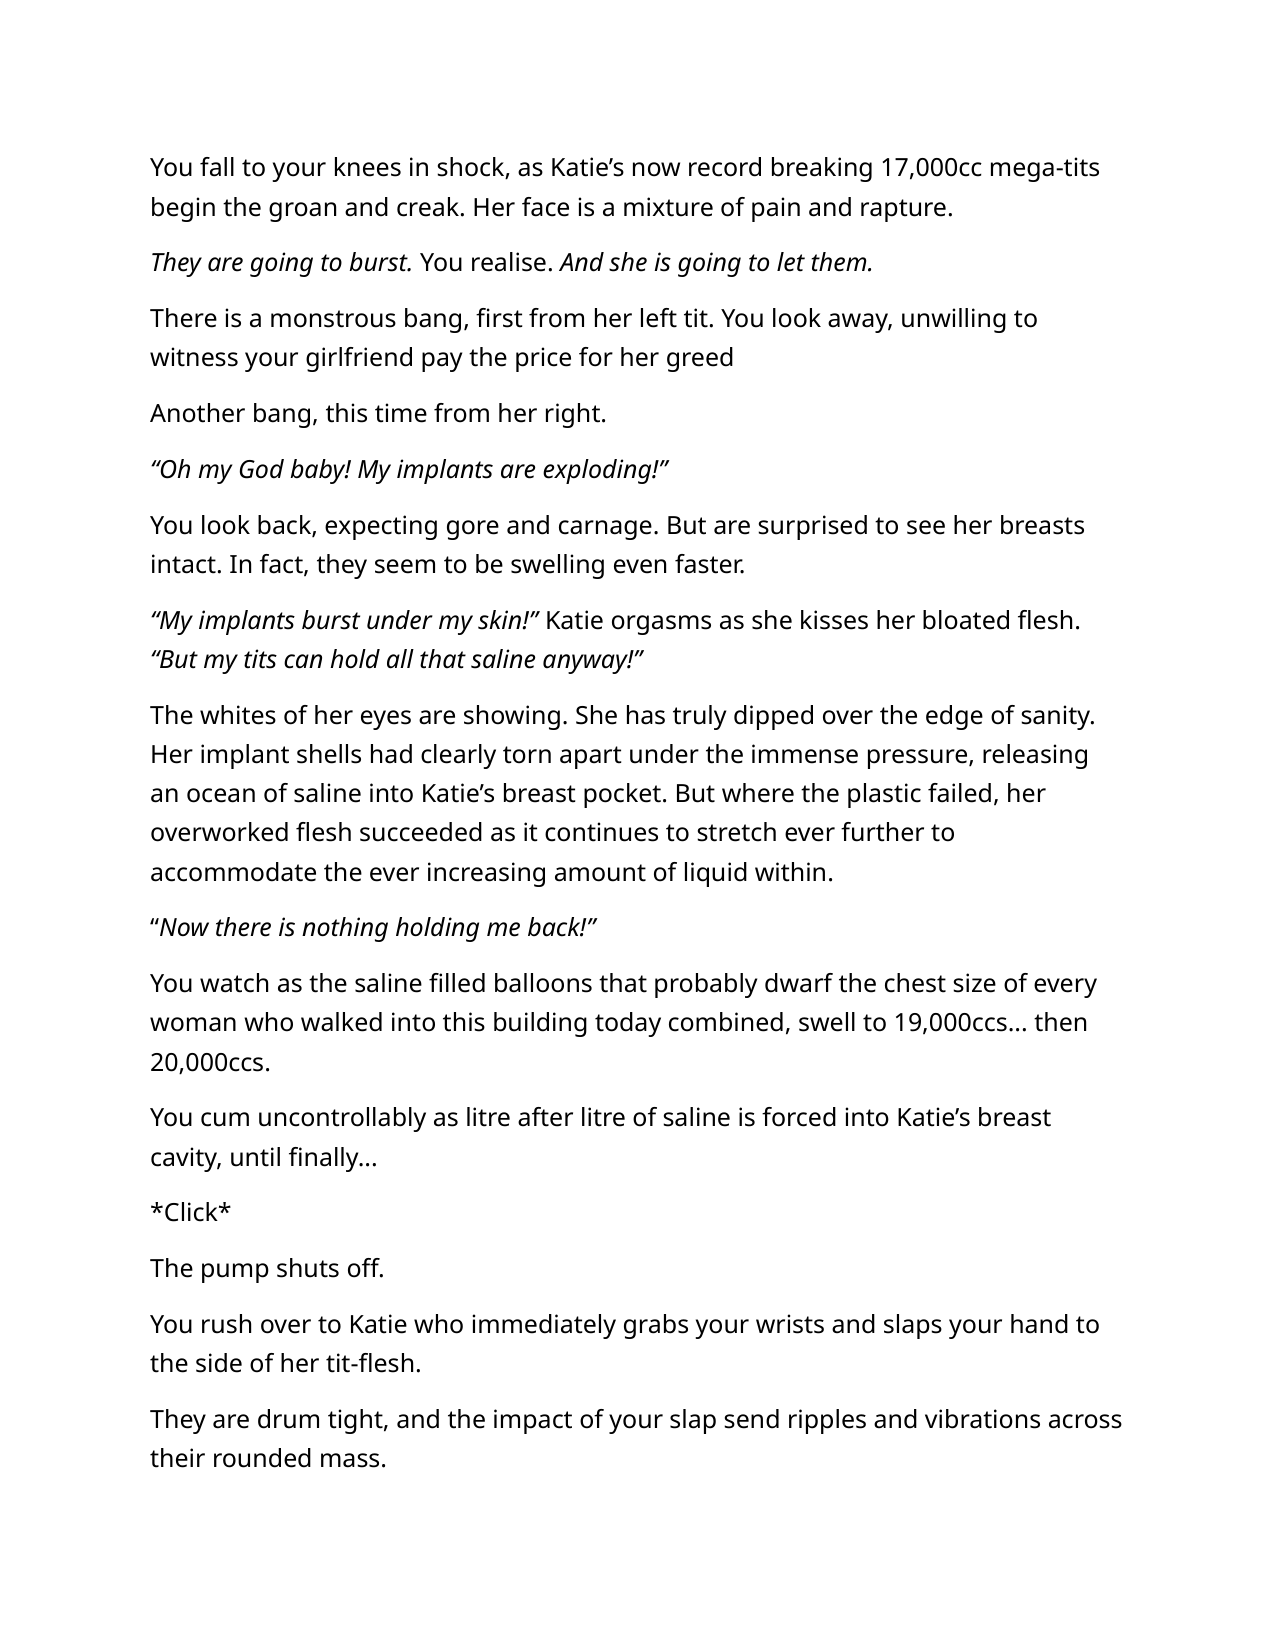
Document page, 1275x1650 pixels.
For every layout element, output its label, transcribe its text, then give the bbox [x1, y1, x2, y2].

text There is a monstrous bang, first from her left tit. You look away, unwilling to witness your girlfriend pay the price for her greed [150, 301, 1125, 374]
text Another bang, this time from her right. [150, 396, 1125, 430]
text “My implants burst under my skin!” Katie orgasms as she kisses her bloated flesh. “But my tits can hold all that saline anyway!” [150, 602, 1125, 676]
text They are going to burst. You realise. And she is going to let them. [150, 245, 1125, 279]
text You look back, expecting gore and carnage. But are surprised to see her breasts intact. In fact, they seem to be swelling even faster. [150, 507, 1125, 581]
text “Oh my God baby! My implants are exploding!” [150, 452, 1125, 486]
text “Now there is nothing holding me back!” [150, 910, 1125, 944]
text The whites of her eyes are showing. She has truly dipped over the edge of sanity. Her implant shells had clearly torn apart under the immense pressure, releasing an ocean of saline into Katie’s breast pocket. But where the plastic failed, her overworked flesh succeeded as it continues to stretch ever further to accommodate the ever increasing amount of liquid within. [150, 697, 1125, 888]
text The pump shuts off. [150, 1251, 1125, 1285]
text You fall to your knees in shock, as Katie’s now record breaking 17,000cc mega-tits begin the groan and creak. Her face is a mixture of pain and rapture. [150, 150, 1125, 223]
text *Click* [150, 1195, 1125, 1229]
text You cum uncontrollably as litre after litre of saline is forced into Katie’s breast cavity, until finally... [150, 1100, 1125, 1173]
text They are drum tight, and the impact of your slap send ripples and vibrations across their rounded mass. [150, 1402, 1125, 1475]
text You watch as the saline filled balloons that probably dwarf the chest size of every woman who walked into this building today combined, swell to 19,000ccs... then 20,000ccs. [150, 966, 1125, 1078]
text You rush over to Katie who immediately grabs your wrists and slaps your hand to the side of her tit-flesh. [150, 1307, 1125, 1380]
